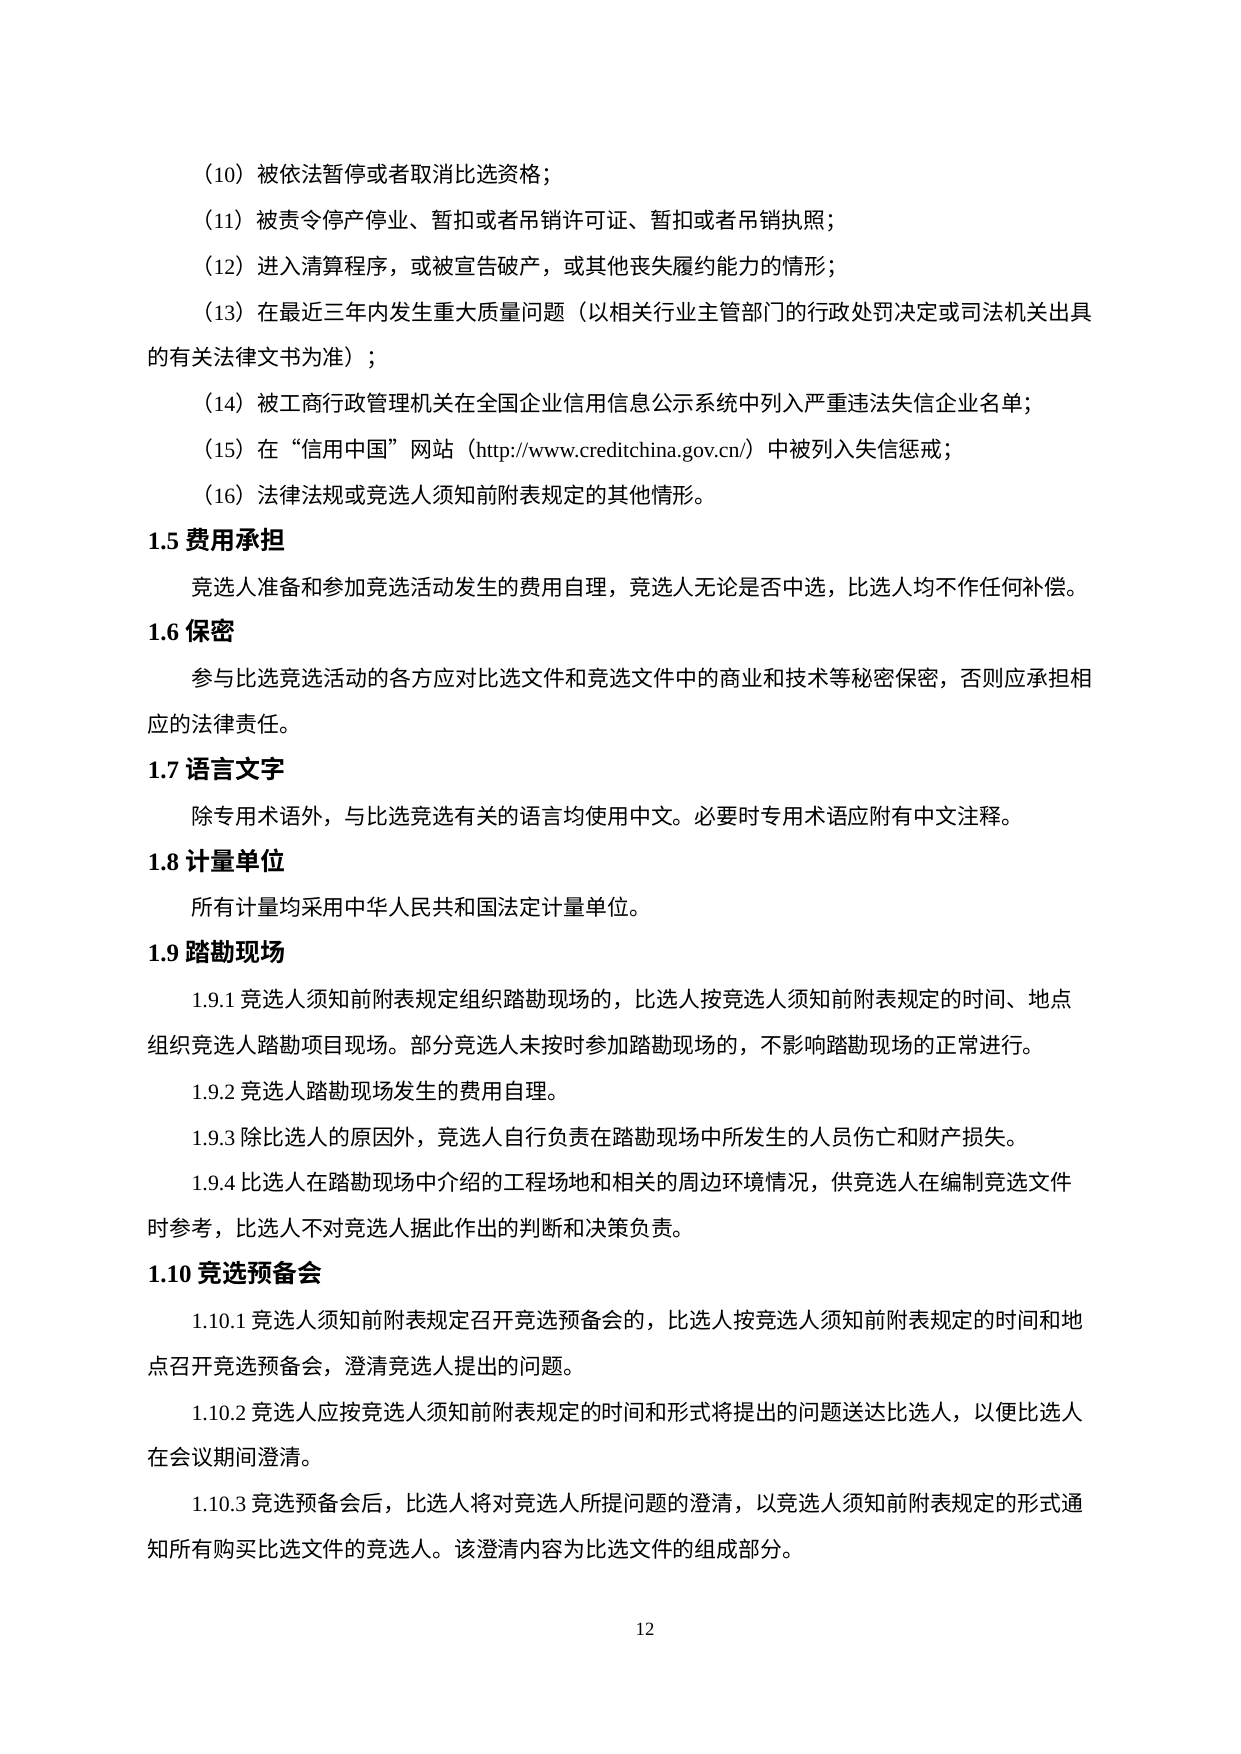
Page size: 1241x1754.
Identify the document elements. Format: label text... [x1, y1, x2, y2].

text 1.9 踏勘现场 [148, 925, 1093, 971]
text （11）被责令停产停业、暂扣或者吊销许可证、暂扣或者吊销执照； [148, 192, 1093, 237]
text 所有计量均采用中华人民共和国法定计量单位。 [148, 879, 1093, 925]
text 竞选人准备和参加竞选活动发生的费用自理，竞选人无论是否中选，比选人均不作任何补偿。 [148, 558, 1093, 604]
text 参与比选竞选活动的各方应对比选文件和竞选文件中的商业和技术等秘密保密，否则应承担相应的法律责任。 [148, 650, 1093, 742]
text （14）被工商行政管理机关在全国企业信用信息公示系统中列入严重违法失信企业名单； [148, 375, 1093, 421]
text 1.9.2 竞选人踏勘现场发生的费用自理。 [148, 1062, 1093, 1108]
text 1.9.3 除比选人的原因外，竞选人自行负责在踏勘现场中所发生的人员伤亡和财产损失。 [148, 1108, 1093, 1154]
text （12）进入清算程序，或被宣告破产，或其他丧失履约能力的情形； [148, 237, 1093, 283]
text （15）在“信用中国”网站（http://www.creditchina.gov.cn/）中被列入失信惩戒； [148, 421, 1093, 467]
text 1.5 费用承担 [148, 512, 1093, 558]
text 1.10.2 竞选人应按竞选人须知前附表规定的时间和形式将提出的问题送达比选人，以便比选人在会议期间澄清。 [148, 1383, 1093, 1475]
text （13）在最近三年内发生重大质量问题（以相关行业主管部门的行政处罚决定或司法机关出具的有关法律文书为准）； [148, 283, 1093, 375]
text （10）被依法暂停或者取消比选资格； [148, 146, 1093, 192]
text 1.10 竞选预备会 [148, 1246, 1093, 1292]
text 1.10.1 竞选人须知前附表规定召开竞选预备会的，比选人按竞选人须知前附表规定的时间和地点召开竞选预备会，澄清竞选人提出的问题。 [148, 1292, 1093, 1383]
text 1.8 计量单位 [148, 833, 1093, 879]
text 1.9.4 比选人在踏勘现场中介绍的工程场地和相关的周边环境情况，供竞选人在编制竞选文件时参考，比选人不对竞选人据此作出的判断和决策负责。 [148, 1154, 1093, 1246]
text 1.10.3 竞选预备会后，比选人将对竞选人所提问题的澄清，以竞选人须知前附表规定的形式通知所有购买比选文件的竞选人。该澄清内容为比选文件的组成部分。 [148, 1475, 1093, 1567]
text 1.9.1 竞选人须知前附表规定组织踏勘现场的，比选人按竞选人须知前附表规定的时间、地点组织竞选人踏勘项目现场。部分竞选人未按时参加踏勘现场的，不影响踏勘现场的正常进行。 [148, 971, 1093, 1062]
text 除专用术语外，与比选竞选有关的语言均使用中文。必要时专用术语应附有中文注释。 [148, 787, 1093, 833]
text 1.6 保密 [148, 604, 1093, 650]
text 1.7 语言文字 [148, 742, 1093, 787]
text （16）法律法规或竞选人须知前附表规定的其他情形。 [148, 467, 1093, 512]
